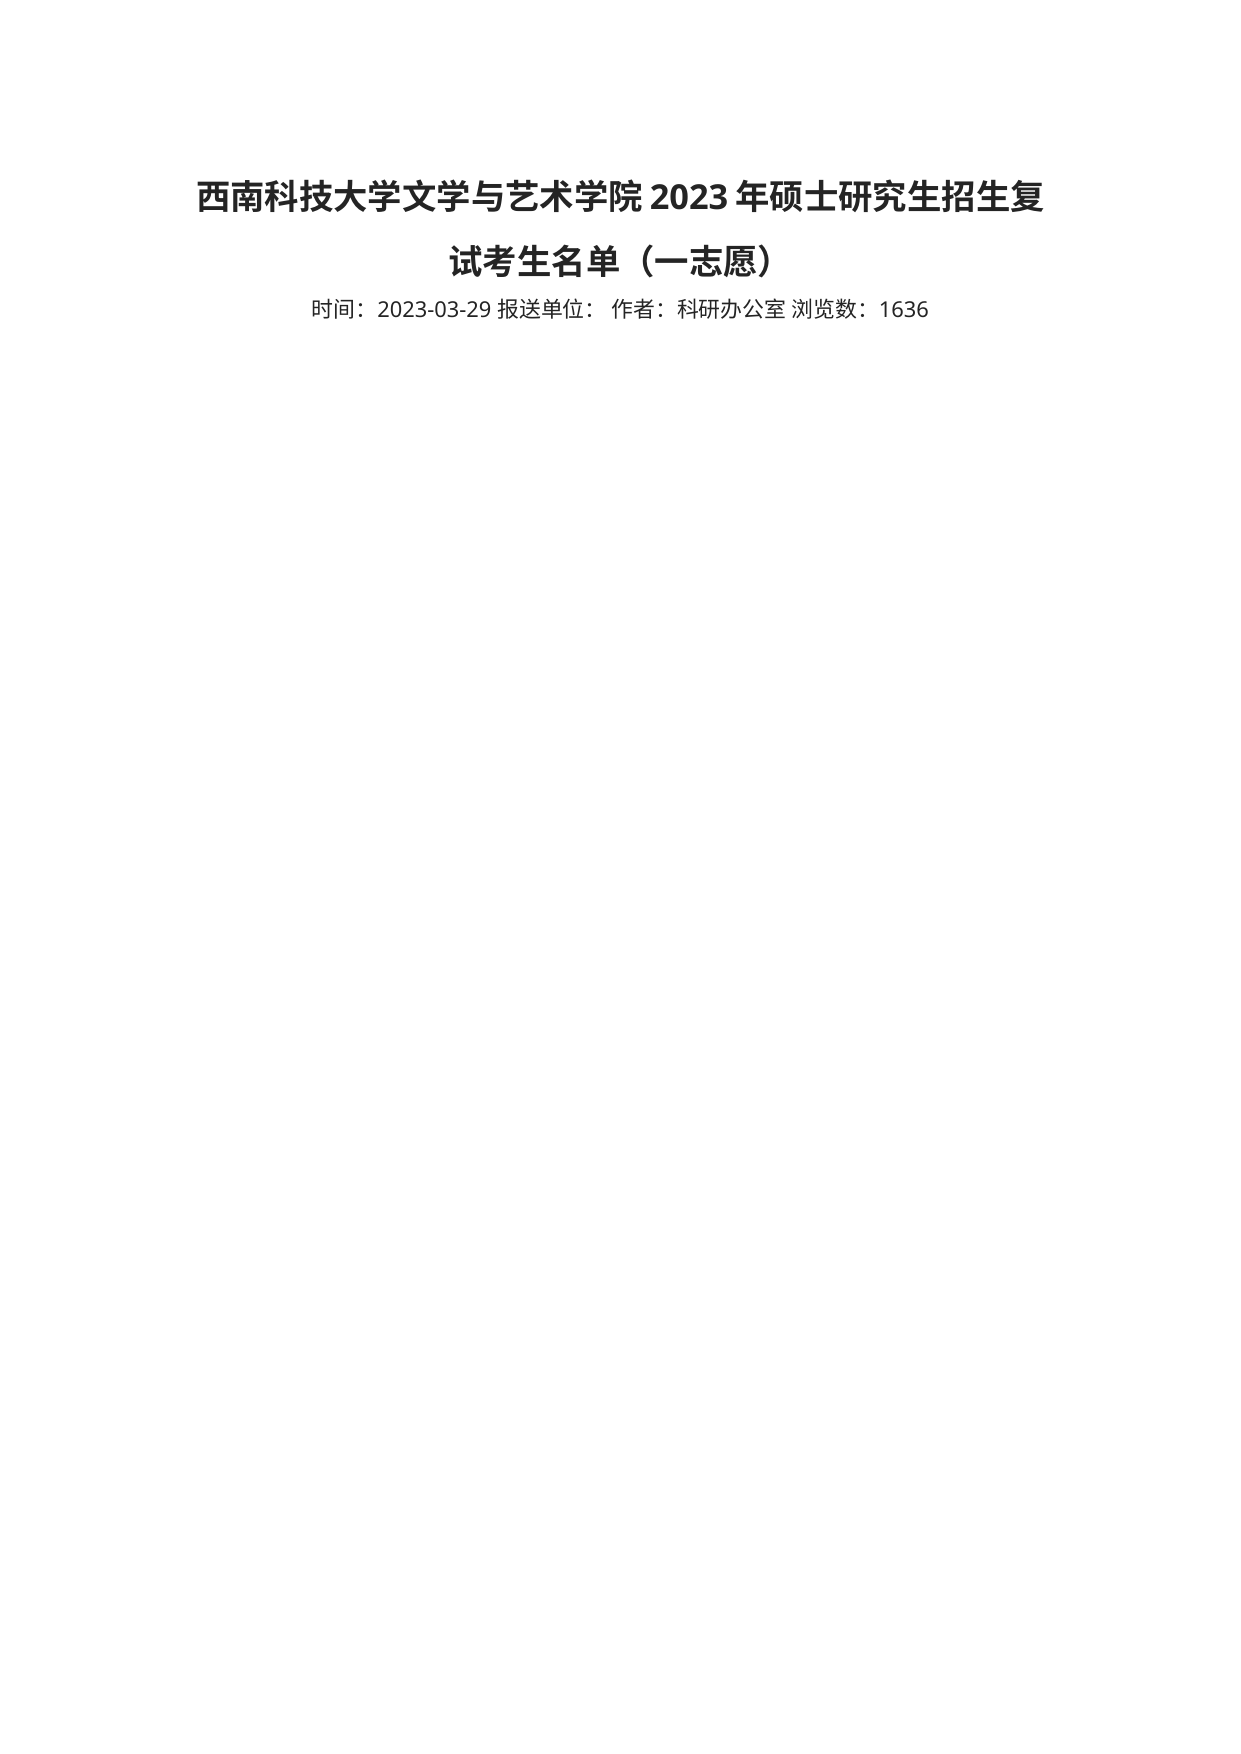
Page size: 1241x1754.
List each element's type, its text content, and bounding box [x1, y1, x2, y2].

text 西南科技大学文学与艺术学院2023年硕士研究生招生复试考生名单（一志愿） [187, 162, 1053, 292]
text 时间：2023-03-29 报送单位： 作者：科研办公室 浏览数：1636 [187, 292, 1053, 324]
